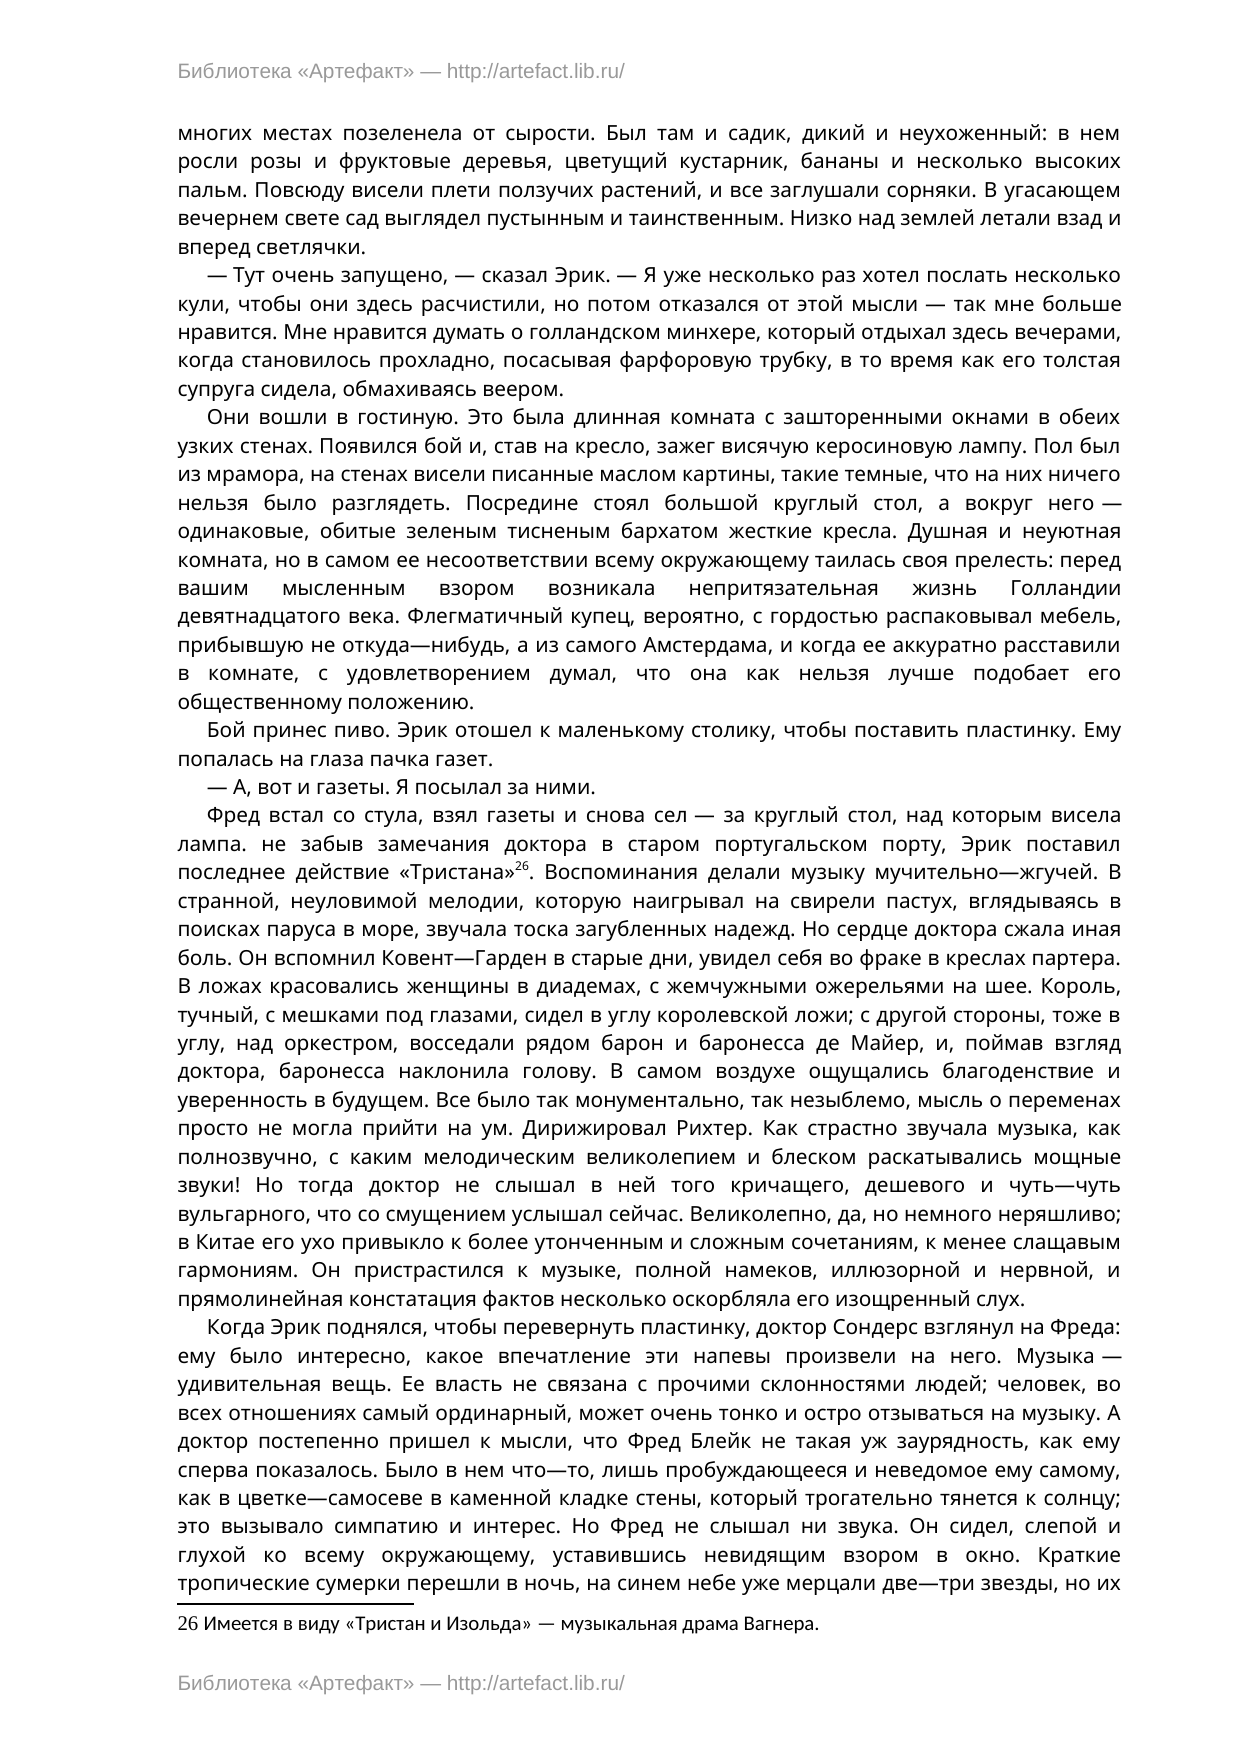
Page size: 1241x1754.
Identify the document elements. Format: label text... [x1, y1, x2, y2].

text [177, 1312, 1122, 1597]
text — А, вот и газеты. Я посылал за ними. [177, 772, 1122, 801]
text Они вошли в гостиную. Это была длинная комната с зашторенными окнами в обеих узких стенах. Появился бой и, став на кресло, зажег висячую керосиновую лампу. Пол был из мрамора, на стенах висели писанные маслом картины, такие темные, что на них ничего нельзя было разглядеть. Посредине стоял большой круглый стол, а вокруг него — одинаковые, обитые зеленым тисненым бархатом жесткие кресла. Душная и неуютная комната, но в самом ее несоответствии всему окружающему таилась своя прелесть: перед вашим мысленным взором возникала непритязательная жизнь Голландии девятнадцатого века. Флегматичный купец, вероятно, с гордостью распаковывал мебель, прибывшую не откуда—нибудь, а из самого Амстердама, и когда ее аккуратно расставили в комнате, с удовлетворением думал, что она как нельзя лучше подобает его общественному положению. [177, 402, 1122, 715]
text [177, 118, 1122, 260]
text — Тут очень запущено, — сказал Эрик. — Я уже несколько раз хотел послать несколько кули, чтобы они здесь расчистили, но потом отказался от этой мысли — так мне больше нравится. Мне нравится думать о голландском минхере, который отдыхал здесь вечерами, когда становилось прохладно, посасывая фарфоровую трубку, в то время как его толстая супруга сидела, обмахиваясь веером. [177, 260, 1122, 402]
text Бой принес пиво. Эрик отошел к маленькому столику, чтобы поставить пластинку. Ему попалась на глаза пачка газет. [177, 715, 1122, 772]
text Фред встал со стула, взял газеты и снова сел — за круглый стол, над которым висела лампа. не забыв замечания доктора в старом португальском порту, Эрик поставил последнее действие «Тристана». Воспоминания делали музыку мучительно—жгучей. В странной, неуловимой мелодии, которую наигрывал на свирели пастух, вглядываясь в поисках паруса в море, звучала тоска загубленных надежд. Но сердце доктора сжала иная боль. Он вспомнил Ковент—Гарден в старые дни, увидел себя во фраке в креслах партера. В ложах красовались женщины в диадемах, с жемчужными ожерельями на шее. Король, тучный, с мешками под глазами, сидел в углу королевской ложи; с другой стороны, тоже в углу, над оркестром, восседали рядом барон и баронесса де Майер, и, поймав взгляд доктора, баронесса наклонила голову. В самом воздухе ощущались благоденствие и уверенность в будущем. Все было так монументально, так незыблемо, мысль о переменах просто не могла прийти на ум. Дирижировал Рихтер. Как страстно звучала музыка, как полнозвучно, с каким мелодическим великолепием и блеском раскатывались мощные звуки! Но тогда доктор не слышал в ней того кричащего, дешевого и чуть—чуть вульгарного, что со смущением услышал сейчас. Великолепно, да, но немного неряшливо; в Китае его ухо привыкло к более утонченным и сложным сочетаниям, к менее слащавым гармониям. Он пристрастился к музыке, полной намеков, иллюзорной и нервной, и прямолинейная констатация фактов несколько оскорбляла его изощренный слух. [177, 801, 1122, 1312]
